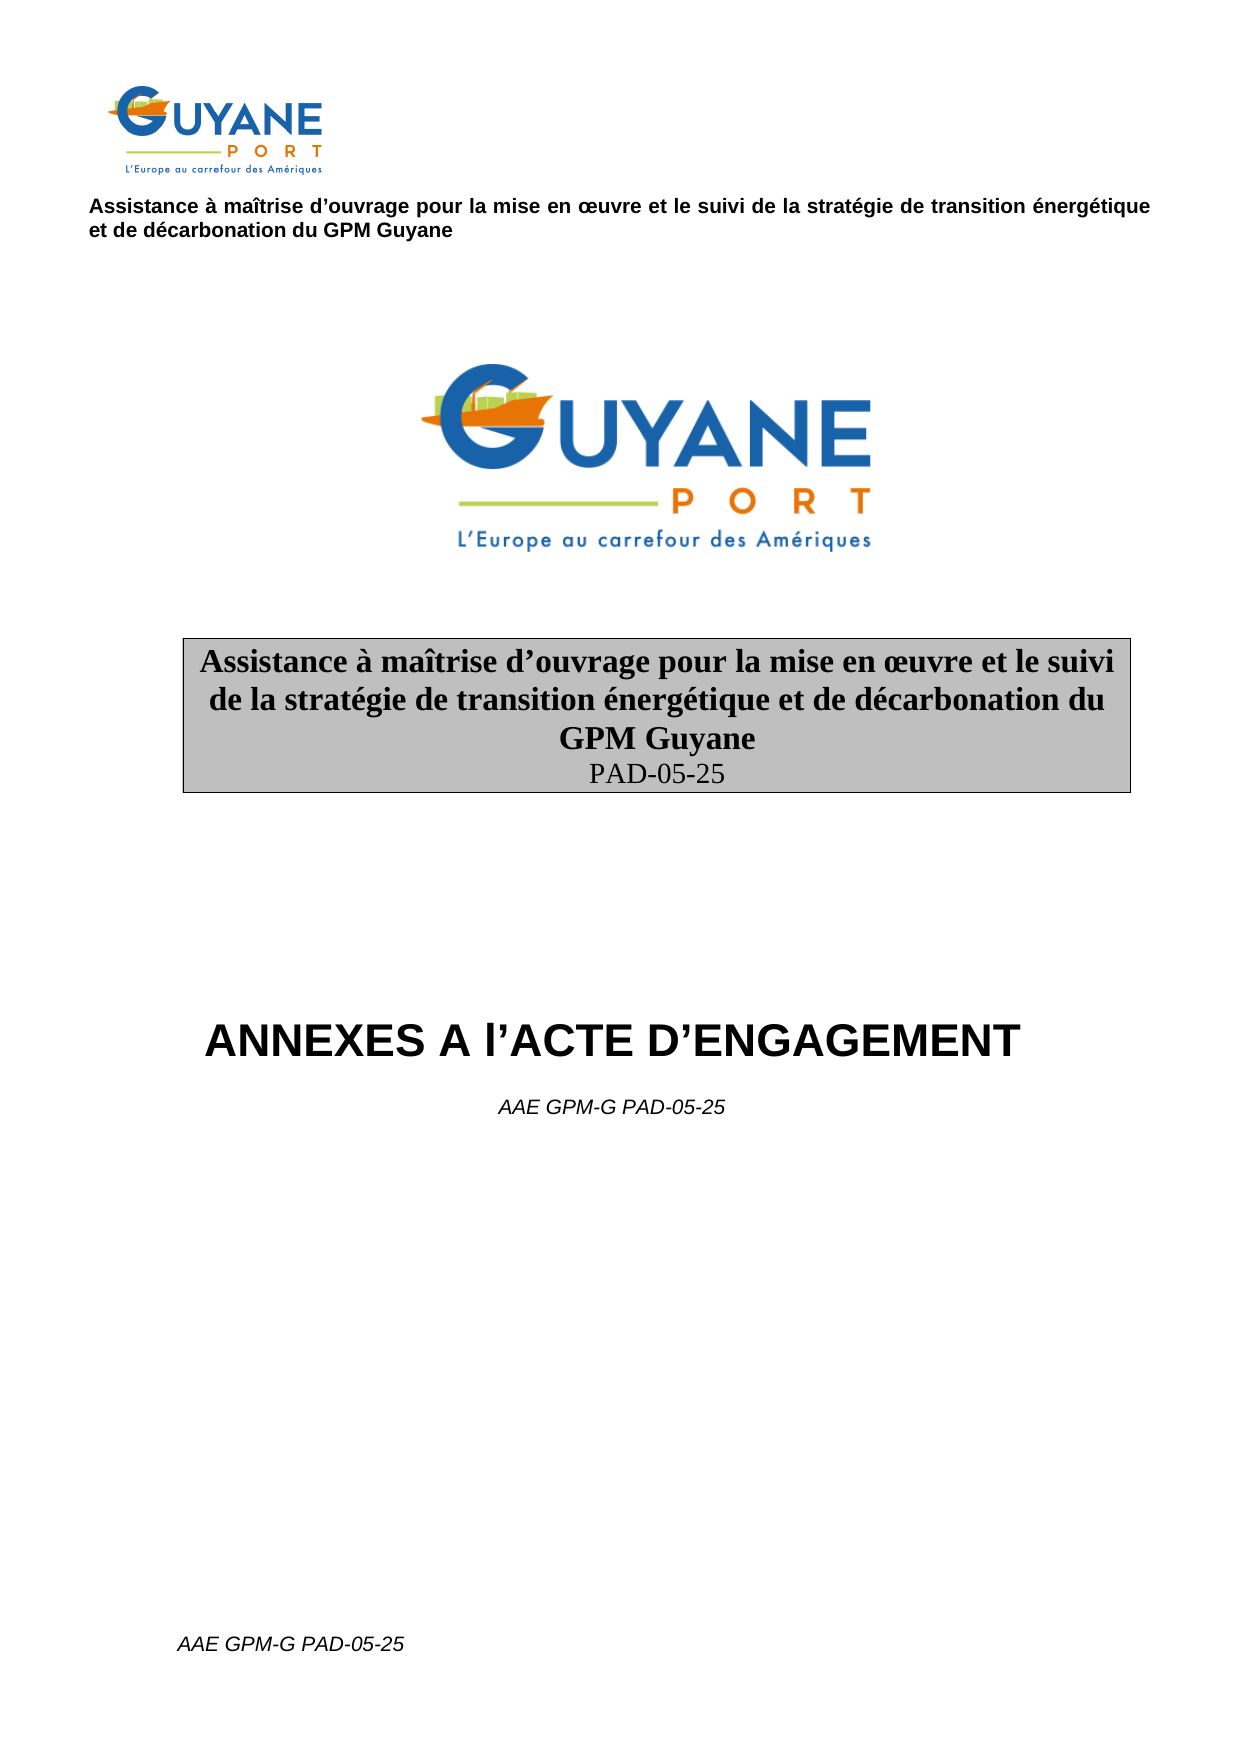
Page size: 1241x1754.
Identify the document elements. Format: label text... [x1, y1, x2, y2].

text AAE GPM-G PAD-05-25 [103, 1095, 1122, 1119]
picture [102, 85, 328, 176]
text Assistance à maîtrise d’ouvrage pour la mise en œuvre et le suivi de la stratégie de transition énergétique et de décarbonation du GPM Guyane [184, 639, 1130, 753]
title ANNEXES A l’ACTE D’ENGAGEMENT [103, 1013, 1122, 1066]
text PAD-05-25 [184, 753, 1130, 792]
picture [410, 363, 884, 554]
